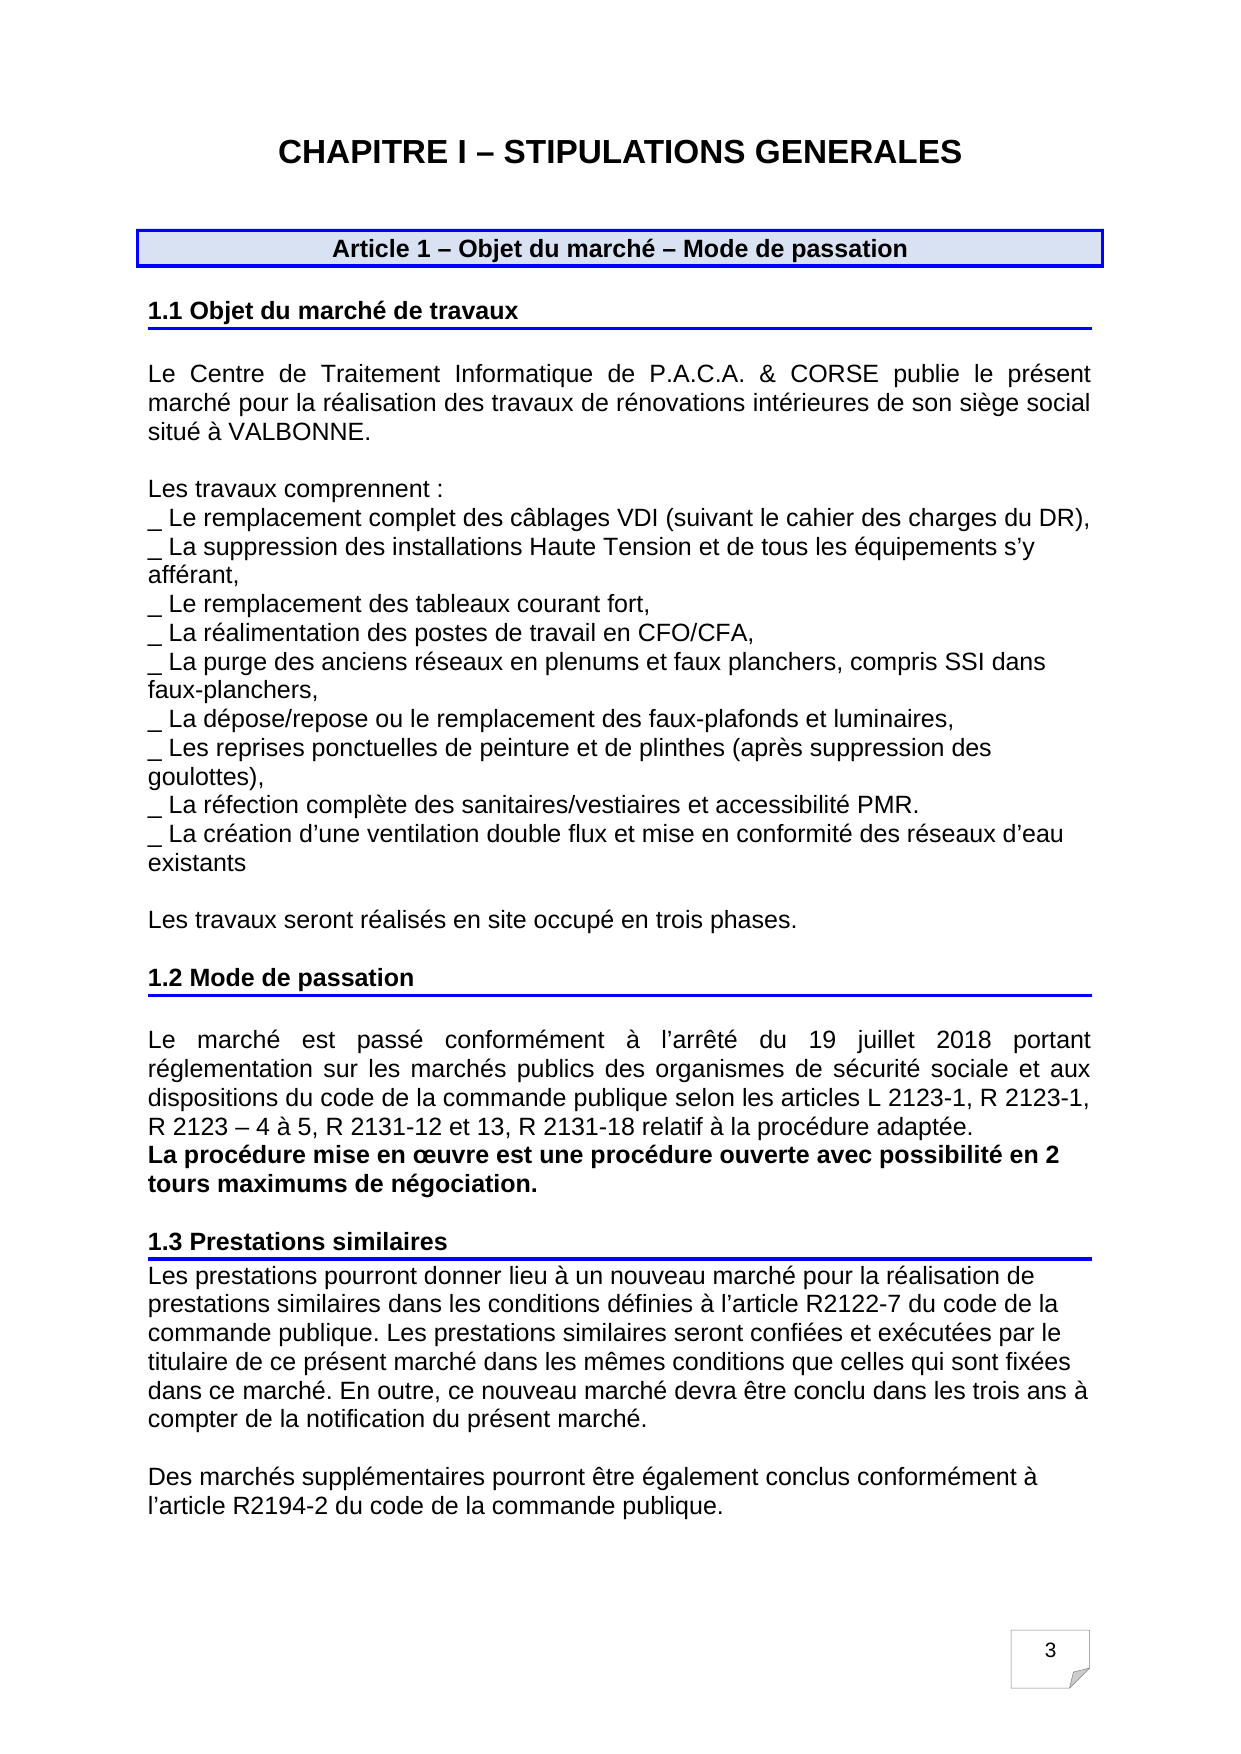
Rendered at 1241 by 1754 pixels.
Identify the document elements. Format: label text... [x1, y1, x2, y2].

text _ La suppression des installations Haute Tension et de tous les équipements s’y afférant, [148, 532, 1092, 589]
text _ La création d’une ventilation double flux et mise en conformité des réseaux d’eau existants [148, 819, 1092, 877]
text Des marchés supplémentaires pourront être également conclus conformément à l’article R2194-2 du code de la commande publique. [148, 1462, 1092, 1519]
title CHAPITRE I – STIPULATIONS GENERALES [148, 132, 1092, 171]
text Les travaux comprennent : [148, 474, 1092, 503]
subtitle Article 1 – Objet du marché – Mode de passation [139, 232, 1101, 264]
text Le marché est passé conformément à l’arrêté du 19 juillet 2018 portant réglementation sur les marchés publics des organismes de sécurité sociale et aux dispositions du code de la commande publique selon les articles L 2123-1, R 2123-1, R 2123 – 4 à 5, R 2131-12 et 13, R 2131-18 relatif à la procédure adaptée. [148, 1025, 1092, 1140]
text _ La réfection complète des sanitaires/vestiaires et accessibilité PMR. [148, 790, 1092, 819]
text 1.3 Prestations similaires [148, 1227, 1092, 1257]
text _ Le remplacement des tableaux courant fort, [148, 589, 1092, 618]
text _ La dépose/repose ou le remplacement des faux-plafonds et luminaires, [148, 704, 1092, 733]
text _ Le remplacement complet des câblages VDI (suivant le cahier des charges du DR), [148, 503, 1092, 532]
text Le Centre de Traitement Informatique de P.A.C.A. & CORSE publie le présent marché pour la réalisation des travaux de rénovations intérieures de son siège social situé à VALBONNE. [148, 359, 1092, 445]
text _ Les reprises ponctuelles de peinture et de plinthes (après suppression des goulottes), [148, 733, 1092, 790]
text _ La réalimentation des postes de travail en CFO/CFA, [148, 618, 1092, 647]
text Les travaux seront réalisés en site occupé en trois phases. [148, 905, 1092, 934]
text 1.1 Objet du marché de travaux [148, 296, 1092, 327]
text 1.2 Mode de passation [148, 963, 1092, 994]
text _ La purge des anciens réseaux en plenums et faux planchers, compris SSI dans faux-planchers, [148, 647, 1092, 704]
text La procédure mise en œuvre est une procédure ouverte avec possibilité en 2 tours maximums de négociation. [148, 1140, 1092, 1198]
text Les prestations pourront donner lieu à un nouveau marché pour la réalisation de prestations similaires dans les conditions définies à l’article R2122-7 du code de la commande publique. Les prestations similaires seront confiées et exécutées par le titulaire de ce présent marché dans les mêmes conditions que celles qui sont fixées dans ce marché. En outre, ce nouveau marché devra être conclu dans les trois ans à compter de la notification du présent marché. [148, 1261, 1092, 1433]
